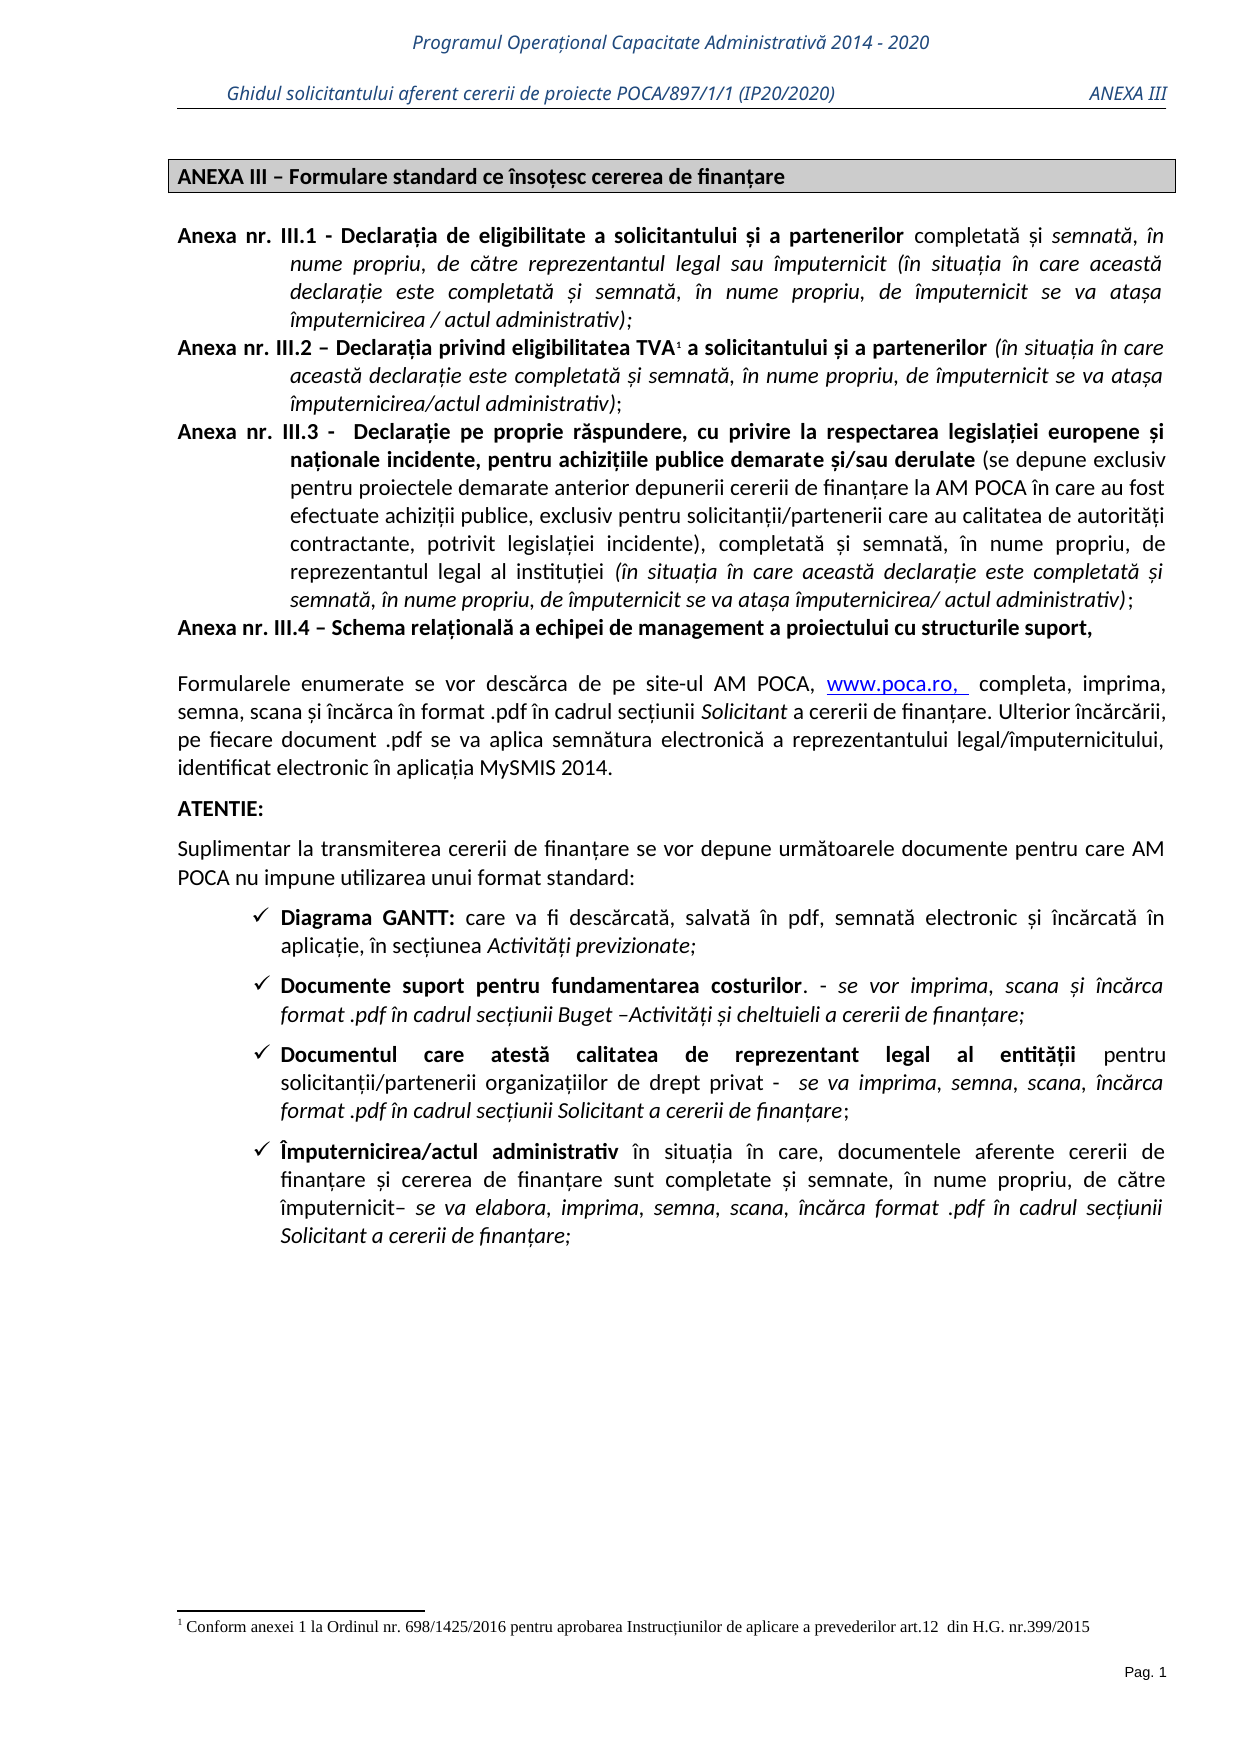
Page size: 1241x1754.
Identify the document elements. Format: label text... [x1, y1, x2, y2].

subtitle ANEXA III – Formulare standard ce însoțesc cererea de finanțare [169, 160, 1175, 192]
text ATENTIE: [177, 794, 1166, 822]
text Anexa nr. III.1 - Declarația de eligibilitate a solicitantului și a partenerilor completată și semnată, în nume propriu, de către reprezentantul legal sau împuternicit (în situația în care această declarație este completată și semnată, în nume propriu, de împuternicit se va atașa împuternicirea / actul administrativ); [177, 221, 1166, 333]
list Diagrama GANTT: care va fi descărcată, salvată în pdf, semnată electronic și încărcată în aplicație, în secțiunea Activități previzionate; [251, 903, 1166, 959]
text Anexa nr. III.4 – Schema relațională a echipei de management a proiectului cu structurile suport, [177, 613, 1166, 641]
list Documentul care atestă calitatea de reprezentant legal al entității pentru solicitanții/partenerii organizațiilor de drept privat - se va imprima, semna, scana, încărca format .pdf în cadrul secțiunii Solicitant a cererii de finanțare; [252, 1040, 1166, 1124]
text Formularele enumerate se vor descărca de pe site-ul AM POCA, www.poca.ro, completa, imprima, semna, scana și încărca în format .pdf în cadrul secțiunii Solicitant a cererii de finanțare. Ulterior încărcării, pe fiecare document .pdf se va aplica semnătura electronică a reprezentantului legal/împuternicitului, identificat electronic în aplicația MySMIS 2014. [177, 669, 1166, 782]
text Suplimentar la transmiterea cererii de finanțare se vor depune următoarele documente pentru care AM POCA nu impune utilizarea unui format standard: [177, 834, 1166, 891]
list Documente suport pentru fundamentarea costurilor. - se vor imprima, scana și încărca format .pdf în cadrul secțiunii Buget –Activități și cheltuieli a cererii de finanțare; [252, 972, 1166, 1028]
text Anexa nr. III.2 – Declarația privind eligibilitatea TVA a solicitantului și a partenerilor (în situația în care această declarație este completată și semnată, în nume propriu, de împuternicit se va atașa împuternicirea/actul administrativ); [177, 333, 1166, 417]
list Împuternicirea/actul administrativ în situația în care, documentele aferente cererii de finanțare și cererea de finanțare sunt completate și semnate, în nume propriu, de către împuternicit– se va elabora, imprima, semna, scana, încărca format .pdf în cadrul secțiunii Solicitant a cererii de finanțare; [252, 1137, 1166, 1249]
text Anexa nr. III.3 - Declarație pe proprie răspundere, cu privire la respectarea legislației europene și naționale incidente, pentru achizițiile publice demarate și/sau derulate (se depune exclusiv pentru proiectele demarate anterior depunerii cererii de finanțare la AM POCA în care au fost efectuate achiziții publice, exclusiv pentru solicitanții/partenerii care au calitatea de autorități contractante, potrivit legislației incidente), completată și semnată, în nume propriu, de reprezentantul legal al instituției (în situația în care această declarație este completată și semnată, în nume propriu, de împuternicit se va atașa împuternicirea/ actul administrativ); [177, 417, 1166, 613]
